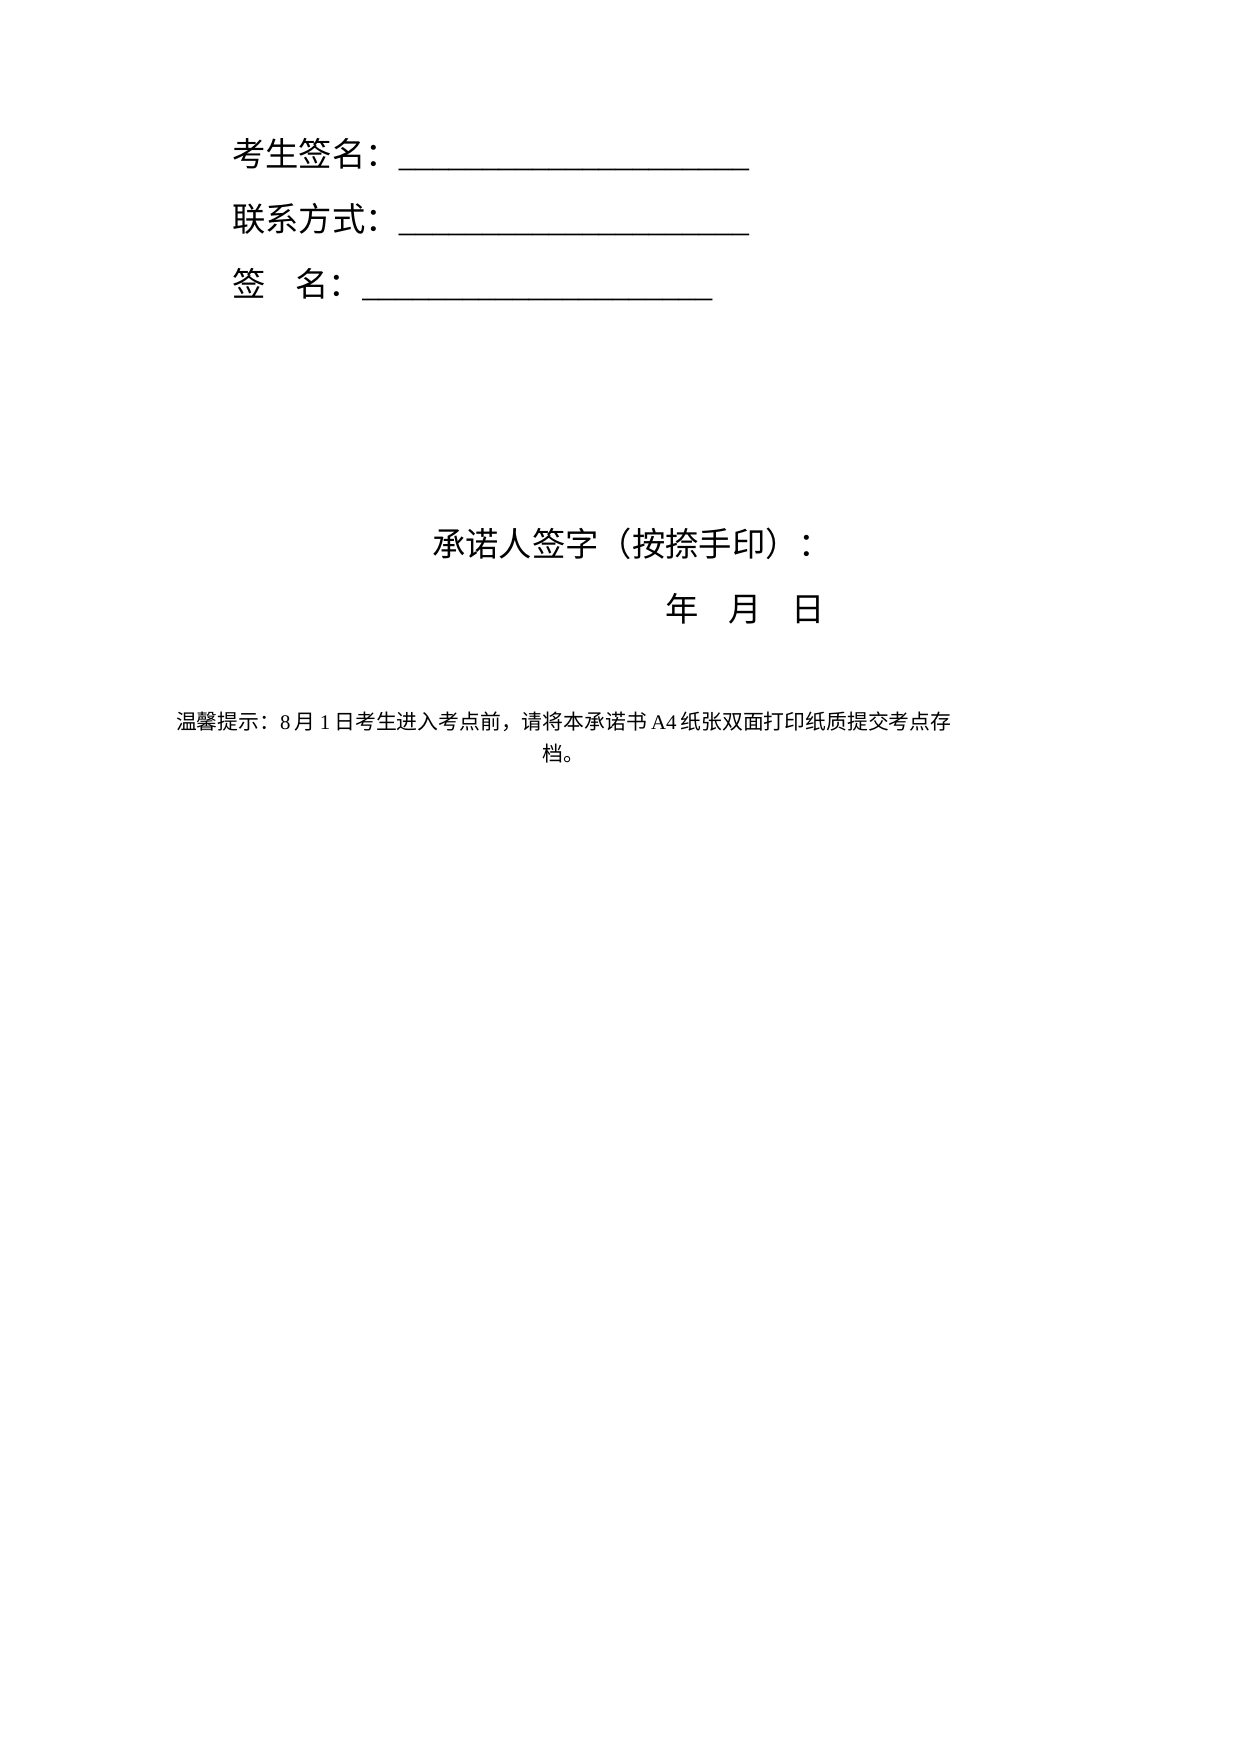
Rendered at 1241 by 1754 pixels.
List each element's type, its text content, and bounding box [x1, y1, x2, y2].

text 联系方式：_____________________ [165, 184, 1087, 249]
text 签 名：_____________________ [165, 249, 1087, 314]
text 温馨提示：8月1日考生进入考点前，请将本承诺书A4纸张双面打印纸质提交考点存档。 [165, 704, 961, 769]
text 考生签名：_____________________ [165, 119, 1087, 184]
text 承诺人签字（按捺手印）： [165, 509, 962, 574]
text 年 月 日 [165, 574, 962, 639]
